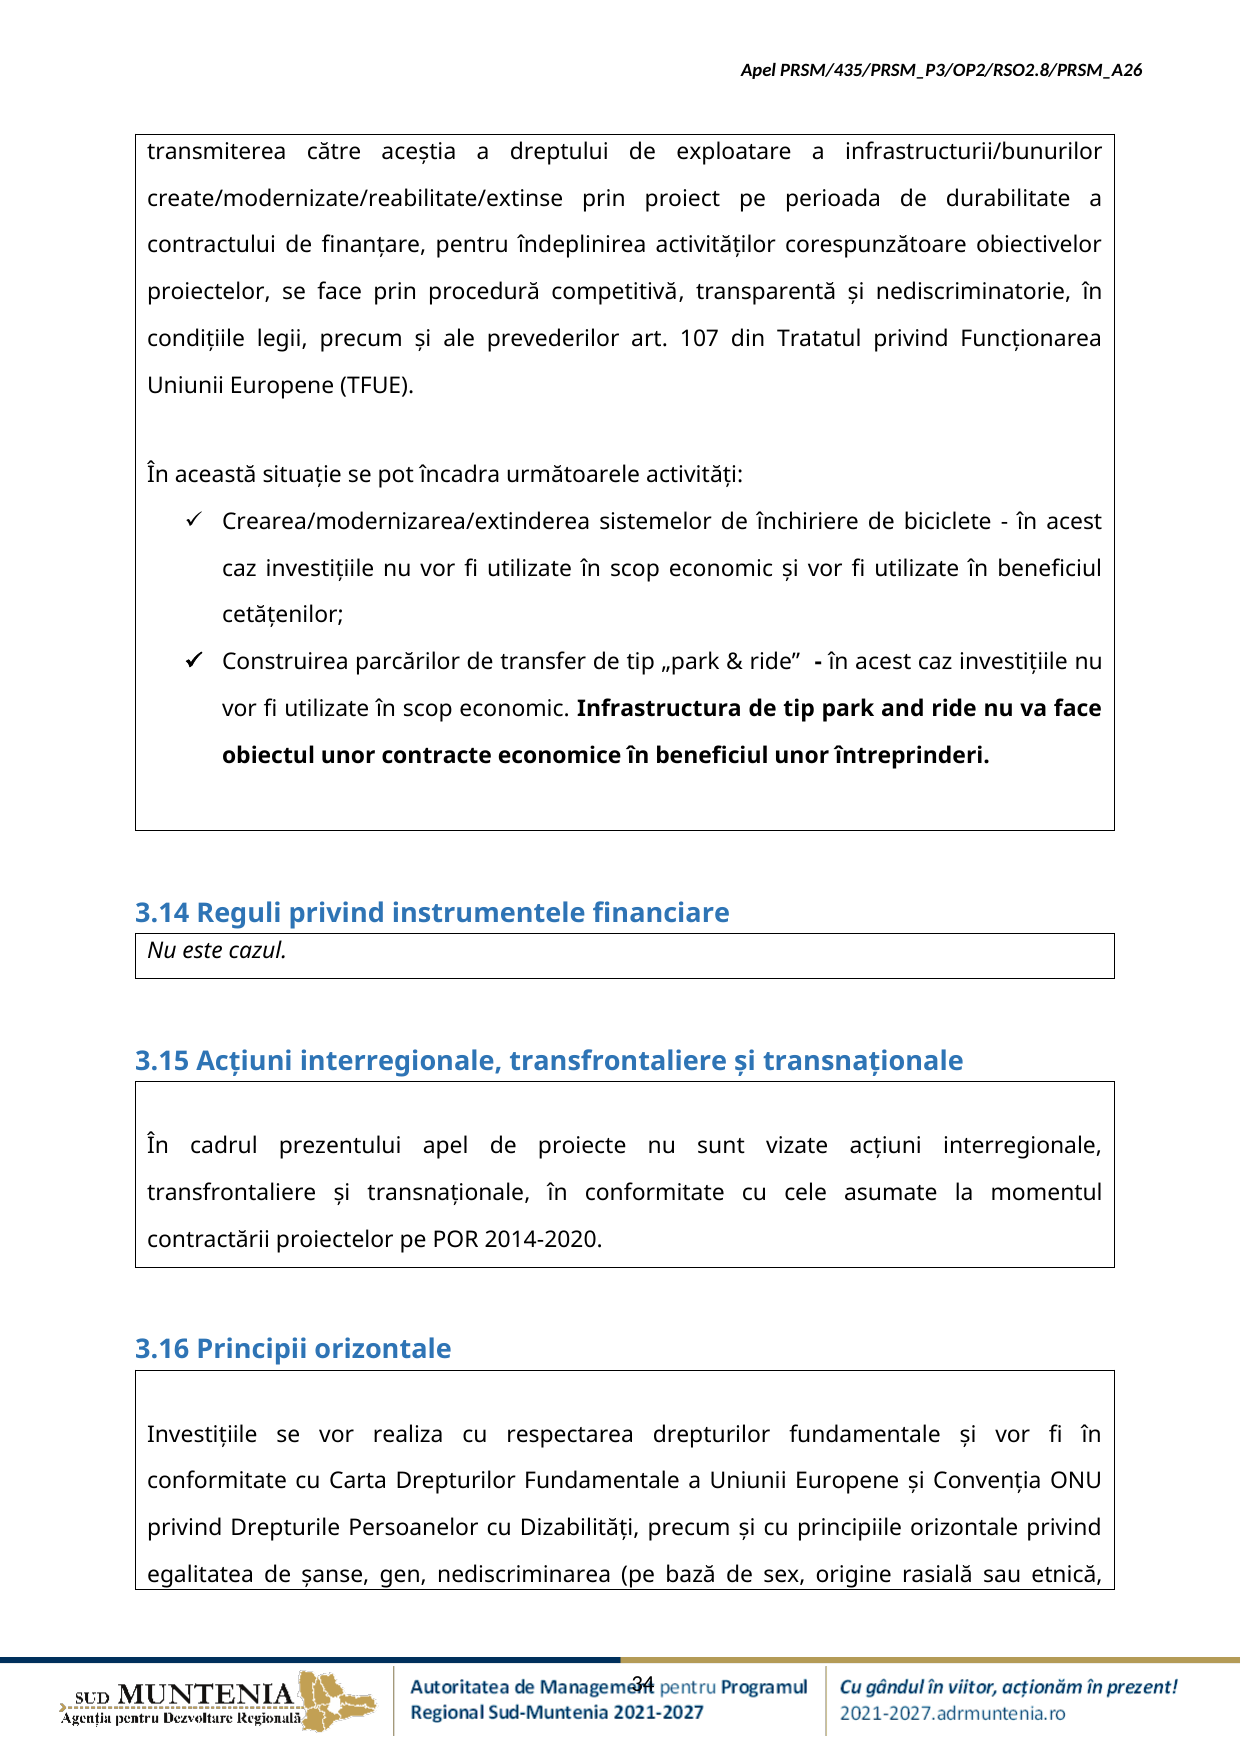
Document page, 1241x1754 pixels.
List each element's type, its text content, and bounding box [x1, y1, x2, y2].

table_header Nu este cazul. [136, 934, 1114, 978]
subtitle 3.15 Acțiuni interregionale, transfrontaliere și transnaționale [135, 1041, 1150, 1078]
table_header În cadrul prezentului apel de proiecte nu sunt vizate acțiuni interregionale, transfrontaliere și transnaționale, în conformitate cu cele asumate la momentul contractării proiectelor pe POR 2014-2020. [136, 1082, 1114, 1267]
subtitle 3.14 Reguli privind instrumentele financiare [135, 893, 1150, 930]
picture [0, 1657, 1241, 1737]
subtitle 3.16 Principii orizontale [135, 1330, 1150, 1367]
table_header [136, 1371, 1114, 1589]
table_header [136, 135, 1114, 830]
